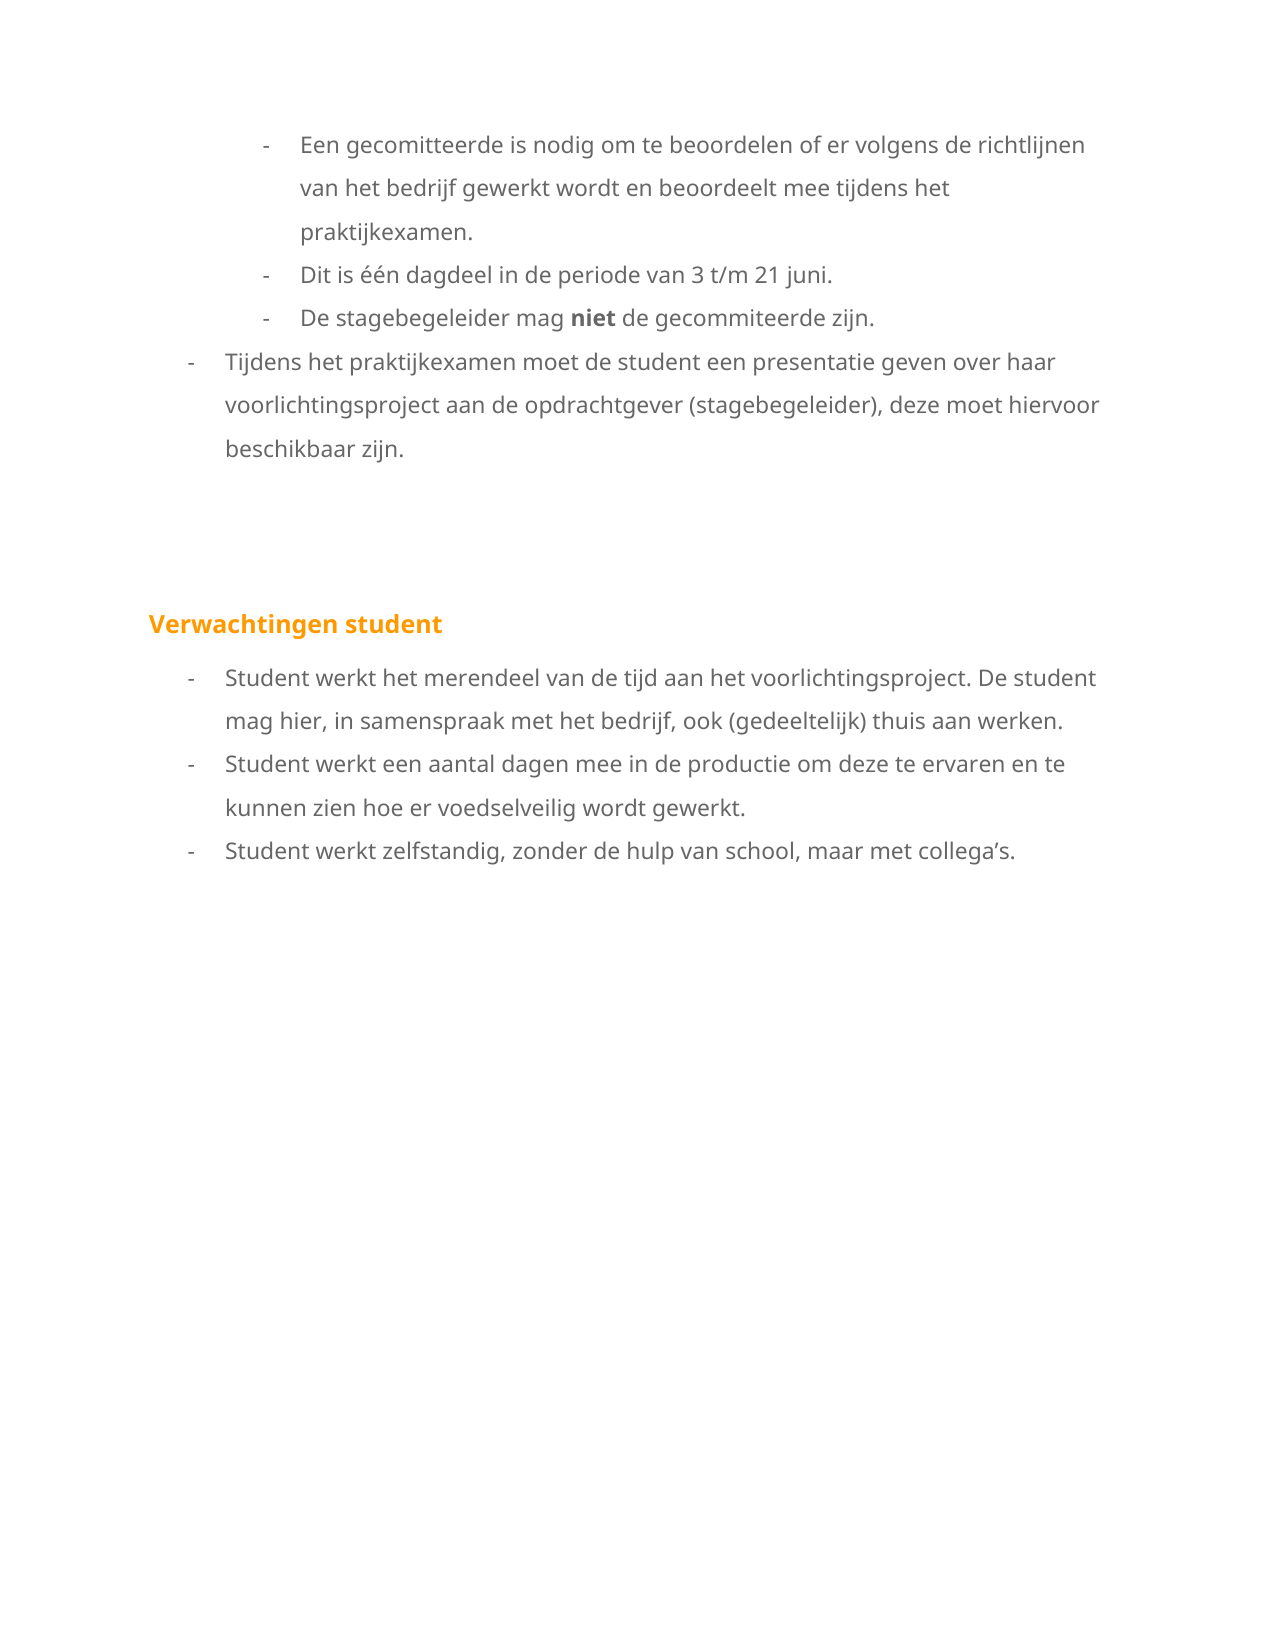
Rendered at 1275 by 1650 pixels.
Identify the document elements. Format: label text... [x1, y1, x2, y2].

list Tijdens het praktijkexamen moet de student een presentatie geven over haar voorlichtingsproject aan de opdrachtgever (stagebegeleider), deze moet hiervoor beschikbaar zijn. [187, 346, 1125, 464]
list De stagebegeleider mag niet de gecommiteerde zijn. [262, 302, 1125, 333]
list Dit is één dagdeel in de periode van 3 t/m 21 juni. [262, 259, 1125, 290]
list Student werkt het merendeel van de tijd aan het voorlichtingsproject. De student mag hier, in samenspraak met het bedrijf, ook (gedeeltelijk) thuis aan werken. [187, 662, 1125, 736]
subtitle Verwachtingen student [148, 607, 1125, 641]
list Student werkt een aantal dagen mee in de productie om deze te ervaren en te kunnen zien hoe er voedselveilig wordt gewerkt. [187, 748, 1125, 823]
list Student werkt zelfstandig, zonder de hulp van school, maar met collega’s. [187, 835, 1125, 867]
list Een gecomitteerde is nodig om te beoordelen of er volgens de richtlijnen van het bedrijf gewerkt wordt en beoordeelt mee tijdens het praktijkexamen. [262, 128, 1125, 247]
